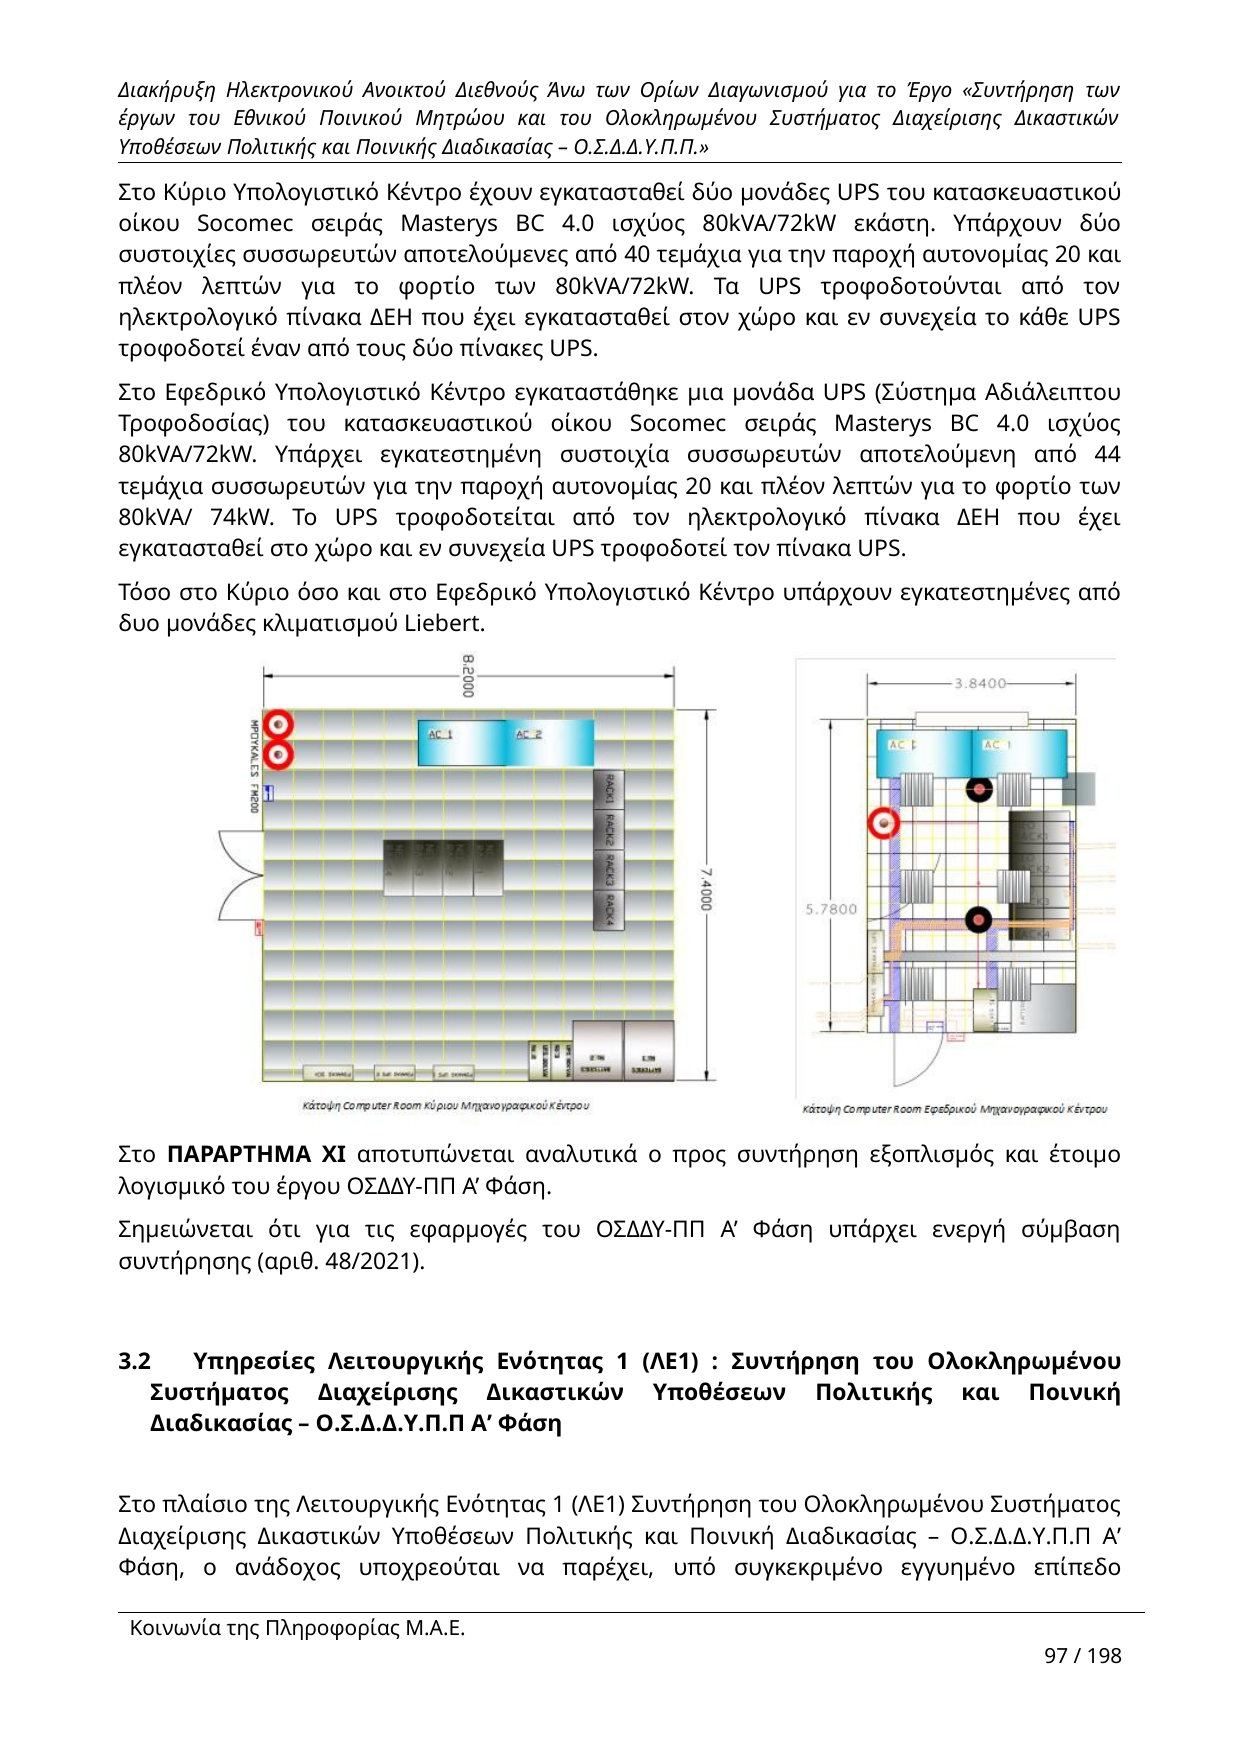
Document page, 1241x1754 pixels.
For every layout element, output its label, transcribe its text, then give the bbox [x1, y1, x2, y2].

text Τόσο στο Κύριο όσο και στο Εφεδρικό Υπολογιστικό Κέντρο υπάρχουν εγκατεστημένες από δυο μονάδες κλιματισμού Liebert. [118, 576, 1122, 638]
text Στο ΠΑΡΑΡΤΗΜΑ ΧΙ αποτυπώνεται αναλυτικά ο προς συντήρηση εξοπλισμός και έτοιμο λογισμικό του έργου ΟΣΔΔΥ-ΠΠ Α’ Φάση. [118, 1138, 1122, 1201]
subtitle Υπηρεσίες Λειτουργικής Ενότητας 1 (ΛΕ1) : Συντήρηση του Ολοκληρωμένου Συστήματος Διαχείρισης Δικαστικών Υποθέσεων Πολιτικής και Ποινική Διαδικασίας – Ο.Σ.Δ.Δ.Υ.Π.Π Α’ Φάση [118, 1345, 1122, 1438]
text Στο Κύριο Υπολογιστικό Κέντρο έχουν εγκατασταθεί δύο μονάδες UPS του κατασκευαστικού οίκου Socomec σειράς Masterys BC 4.0 ισχύος 80kVA/72kW εκάστη. Υπάρχουν δύο συστοιχίες συσσωρευτών αποτελούμενες από 40 τεμάχια για την παροχή αυτονομίας 20 και πλέον λεπτών για το φορτίο των 80kVA/72kW. Τα UPS τροφοδοτούνται από τον ηλεκτρολογικό πίνακα ΔΕΗ που έχει εγκατασταθεί στον χώρο και εν συνεχεία το κάθε UPS τροφοδοτεί έναν από τους δύο πίνακες UPS. [118, 176, 1122, 363]
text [118, 1488, 1122, 1582]
text Σημειώνεται ότι για τις εφαρμογές του ΟΣΔΔΥ-ΠΠ Α’ Φάση υπάρχει ενεργή σύμβαση συντήρησης (αριθ. 48/2021). [118, 1213, 1122, 1276]
picture [212, 651, 1117, 1126]
text Στο Εφεδρικό Υπολογιστικό Κέντρο εγκαταστάθηκε μια μονάδα UPS (Σύστημα Αδιάλειπτου Τροφοδοσίας) του κατασκευαστικού οίκου Socomec σειράς Masterys BC 4.0 ισχύος 80kVA/72kW. Υπάρχει εγκατεστημένη συστοιχία συσσωρευτών αποτελούμενη από 44 τεμάχια συσσωρευτών για την παροχή αυτονομίας 20 και πλέον λεπτών για το φορτίο των 80kVA/ 74kW. Το UPS τροφοδοτείται από τον ηλεκτρολογικό πίνακα ΔΕΗ που έχει εγκατασταθεί στο χώρο και εν συνεχεία UPS τροφοδοτεί τον πίνακα UPS. [118, 376, 1122, 563]
